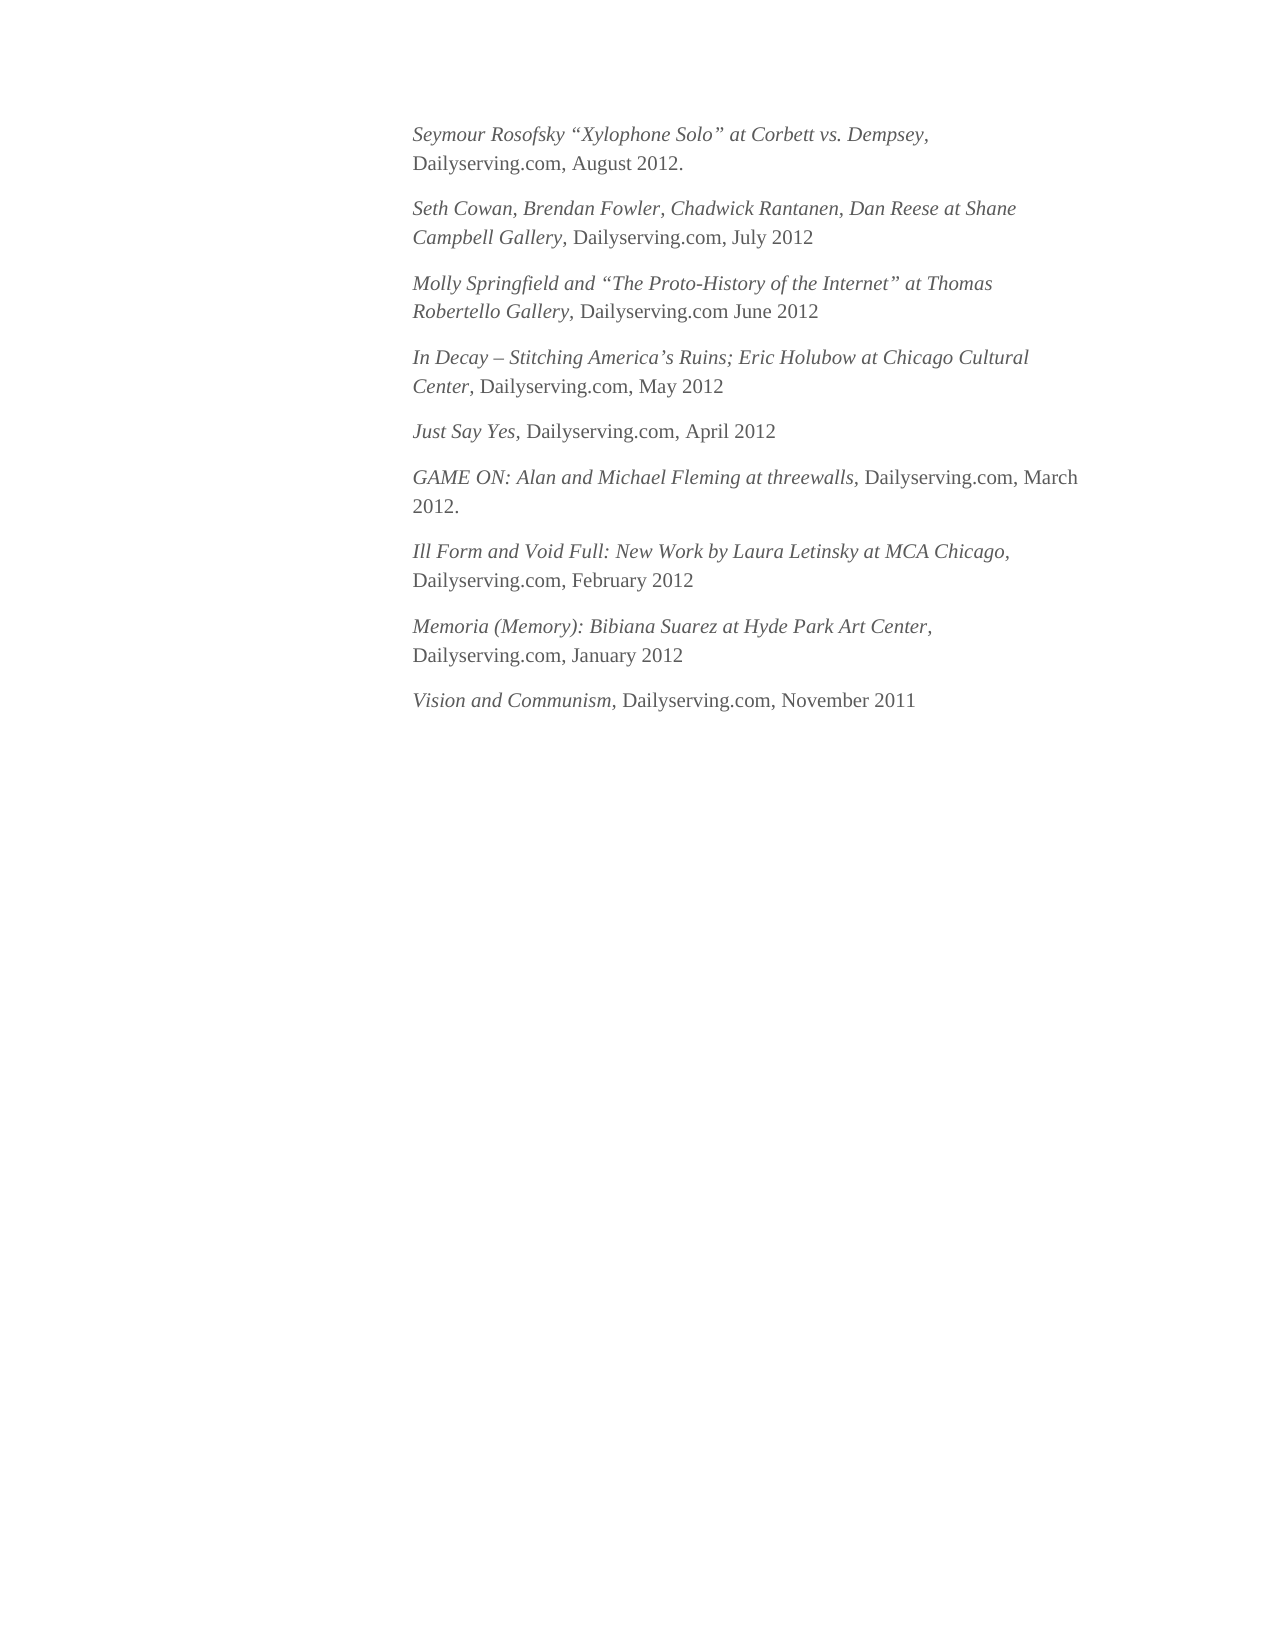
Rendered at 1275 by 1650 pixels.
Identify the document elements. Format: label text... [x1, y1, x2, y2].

text Just Say Yes, Dailyserving.com, April 2012 [412, 419, 1087, 443]
text Vision and Communism, Dailyserving.com, November 2011 [412, 688, 1087, 712]
text Seth Cowan, Brendan Fowler, Chadwick Rantanen, Dan Reese at Shane Campbell Gallery, Dailyserving.com, July 2012 [412, 196, 1087, 249]
text In Decay – Stitching America’s Ruins; Eric Holubow at Chicago Cultural Center, Dailyserving.com, May 2012 [412, 345, 1087, 398]
text Ill Form and Void Full: New Work by Laura Letinsky at MCA Chicago, Dailyserving.com, February 2012 [412, 539, 1087, 592]
text GAME ON: Alan and Michael Fleming at threewalls, Dailyserving.com, March 2012. [412, 465, 1087, 518]
text Molly Springfield and “The Proto-History of the Internet” at Thomas Robertello Gallery, Dailyserving.com June 2012 [412, 271, 1087, 323]
text Seymour Rosofsky “Xylophone Solo” at Corbett vs. Dempsey, Dailyserving.com, August 2012. [412, 122, 1087, 175]
text Memoria (Memory): Bibiana Suarez at Hyde Park Art Center, Dailyserving.com, January 2012 [412, 614, 1087, 667]
